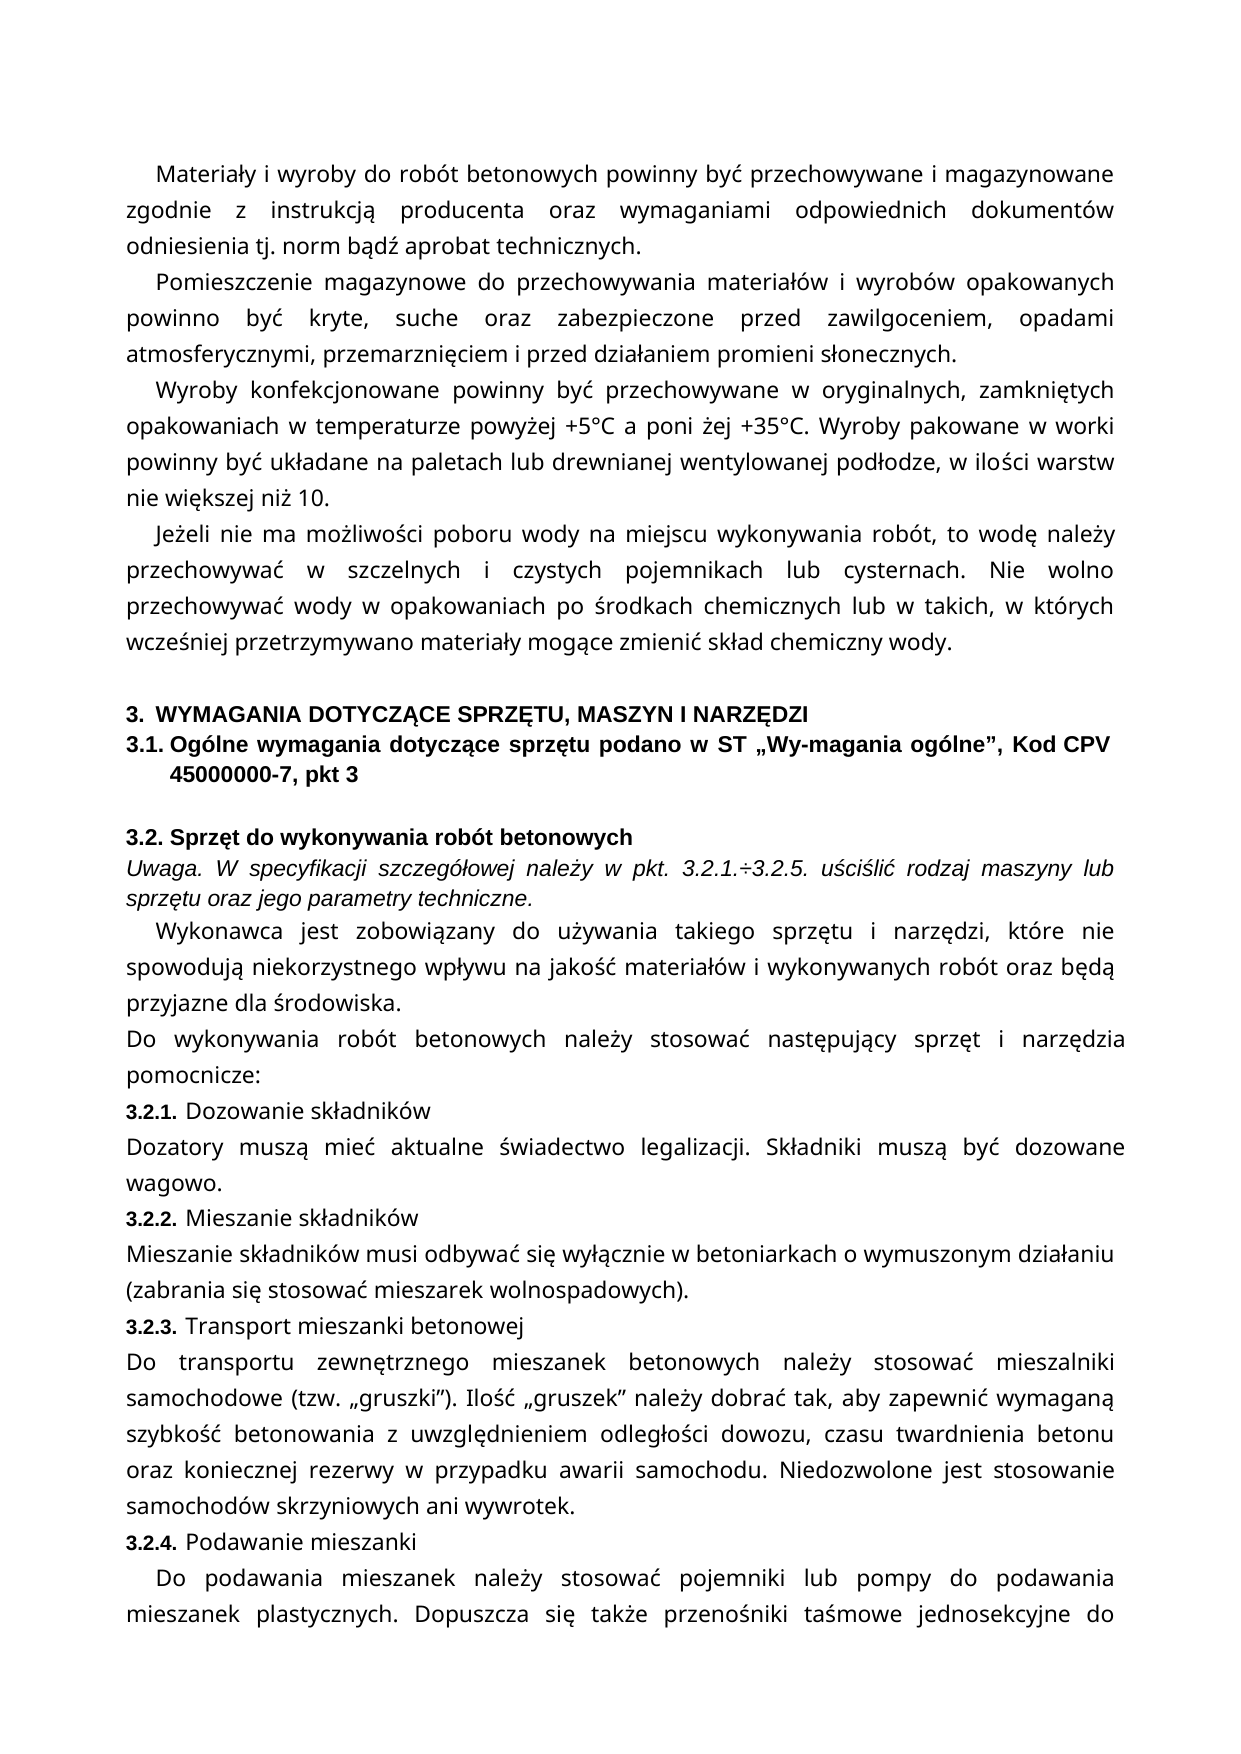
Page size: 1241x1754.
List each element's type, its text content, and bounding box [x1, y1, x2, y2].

list Mieszanie składników [126, 1202, 1126, 1234]
text Dozatory muszą mieć aktualne świadectwo legalizacji. Składniki muszą być dozowane wagowo. [126, 1131, 1126, 1198]
text Do transportu zewnętrznego mieszanek betonowych należy stosować mieszalniki samochodowe (tzw. „gruszki”). Ilość „gruszek” należy dobrać tak, aby zapewnić wymaganą szybkość betonowania z uwzględnieniem odległości dowozu, czasu twardnienia betonu oraz koniecznej rezerwy w przypadku awarii samochodu. Niedozwolone jest stosowanie samochodów skrzyniowych ani wywrotek. [126, 1346, 1115, 1521]
text Do wykonywania robót betonowych należy stosować następujący sprzęt i narzędzia pomocnicze: [126, 1023, 1126, 1090]
text Jeżeli nie ma możliwości poboru wody na miejscu wykonywania robót, to wodę należy przechowywać w szczelnych i czystych pojemnikach lub cysternach. Nie wolno przechowywać wody w opakowaniach po środkach chemicznych lub w takich, w których wcześniej przetrzymywano materiały mogące zmienić skład chemiczny wody. [126, 518, 1115, 657]
text Uwaga. W specyfikacji szczegółowej należy w pkt. 3.2.1.÷3.2.5. uściślić rodzaj maszyny lub sprzętu oraz jego parametry techniczne. [126, 854, 1115, 911]
subtitle WYMAGANIA DOTYCZĄCE SPRZĘTU, MASZYN I NARZĘDZI [126, 701, 1126, 727]
text Wykonawca jest zobowiązany do używania takiego sprzętu i narzędzi, które nie spowodują niekorzystnego wpływu na jakość materiałów i wykonywanych robót oraz będą przyjazne dla środowiska. [126, 915, 1115, 1018]
text Mieszanie składników musi odbywać się wyłącznie w betoniarkach o wymuszonym działaniu (zabrania się stosować mieszarek wolnospadowych). [126, 1238, 1115, 1306]
list Podawanie mieszanki [126, 1526, 1126, 1557]
list Transport mieszanki betonowej [126, 1310, 1126, 1341]
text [126, 1562, 1115, 1629]
list Dozowanie składników [126, 1094, 1126, 1126]
text Wyroby konfekcjonowane powinny być przechowywane w oryginalnych, zamkniętych opakowaniach w temperaturze powyżej +5°C a poni żej +35°C. Wyroby pakowane w worki powinny być układane na paletach lub drewnianej wentylowanej podłodze, w ilości warstw nie większej niż 10. [126, 374, 1115, 513]
list Ogólne wymagania dotyczące sprzętu podano w ST „Wy-magania ogólne”, Kod CPV 45000000-7, pkt 3 [126, 731, 1115, 787]
subtitle Sprzęt do wykonywania robót betonowych [126, 824, 1126, 851]
text Materiały i wyroby do robót betonowych powinny być przechowywane i magazynowane zgodnie z instrukcją producenta oraz wymaganiami odpowiednich dokumentów odniesienia tj. norm bądź aprobat technicznych. [126, 158, 1115, 261]
text Pomieszczenie magazynowe do przechowywania materiałów i wyrobów opakowanych powinno być kryte, suche oraz zabezpieczone przed zawilgoceniem, opadami atmosferycznymi, przemarznięciem i przed działaniem promieni słonecznych. [126, 266, 1115, 369]
